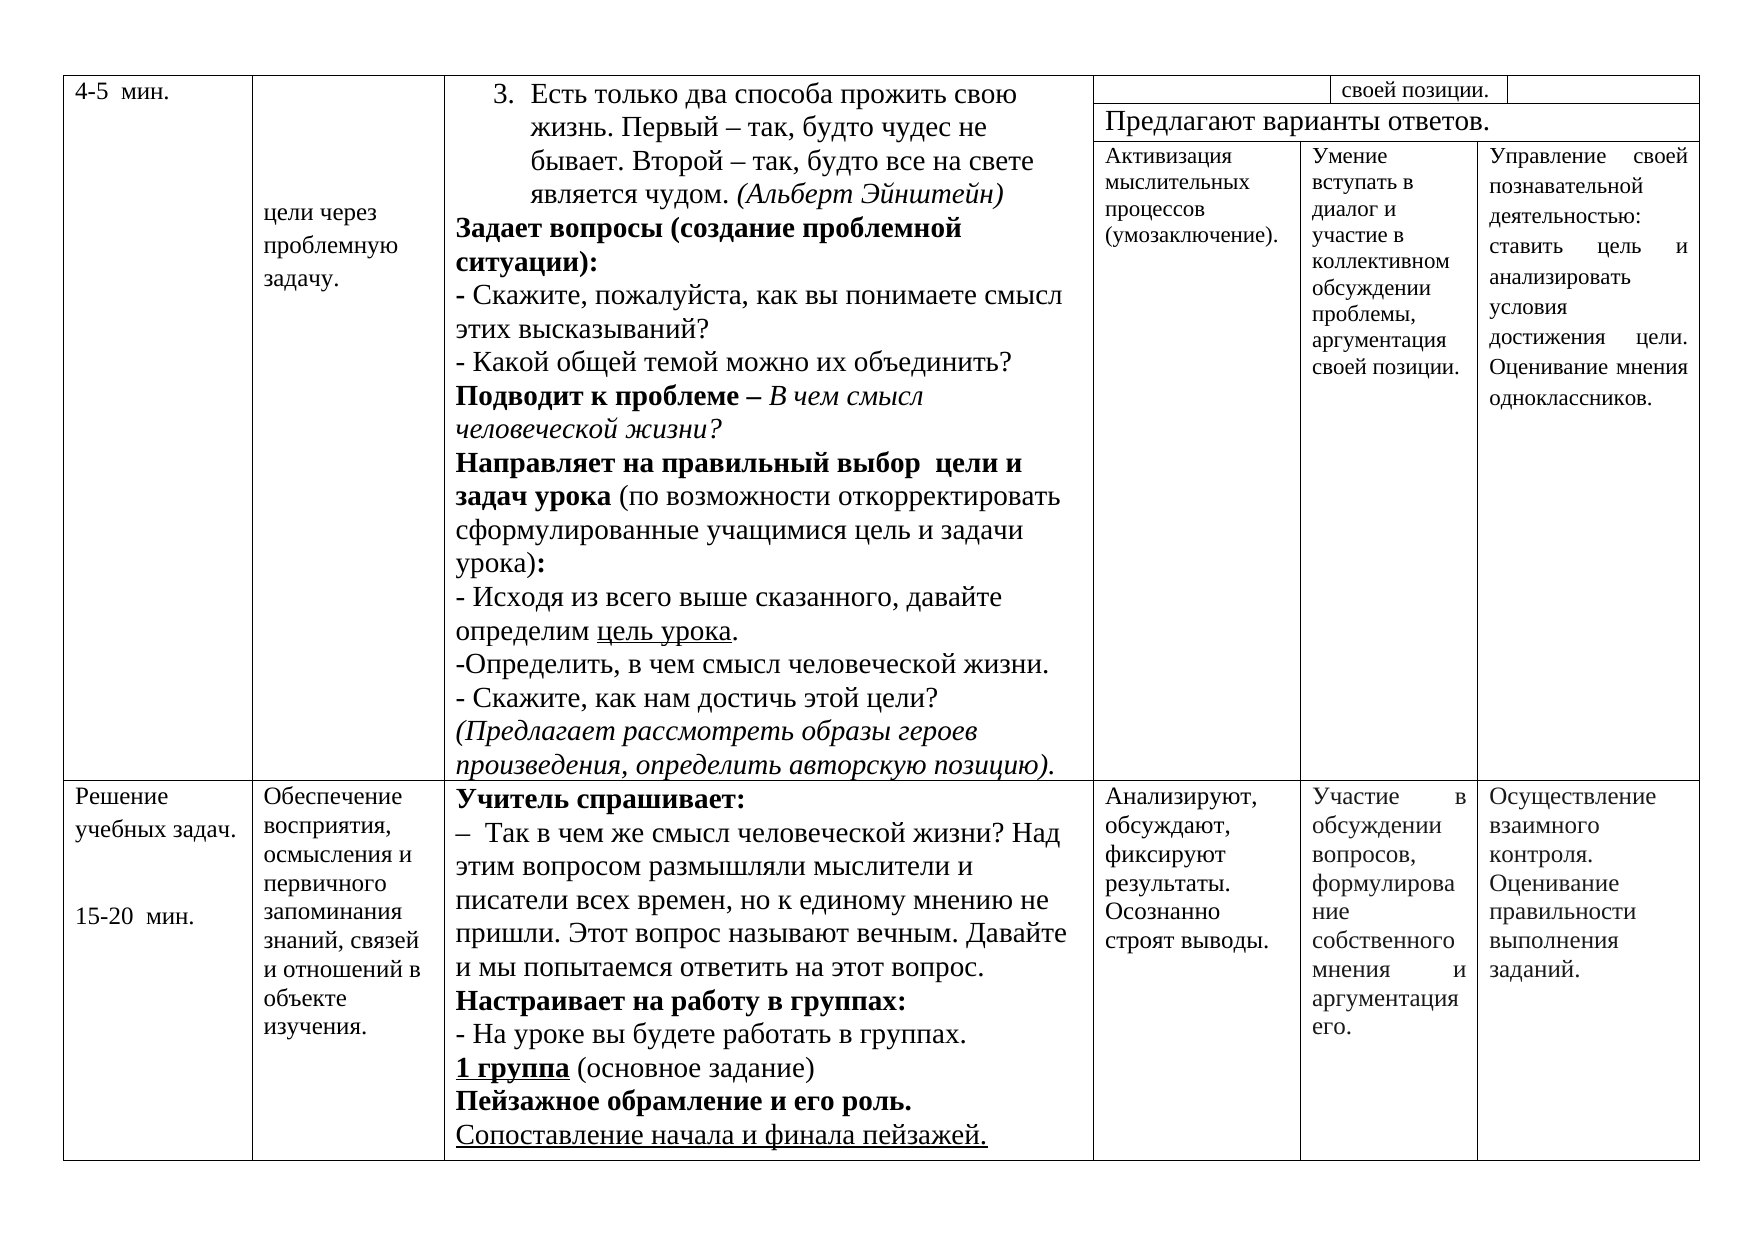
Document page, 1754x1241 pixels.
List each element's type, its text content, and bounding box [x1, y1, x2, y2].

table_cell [1094, 76, 1330, 102]
table_cell Участие в обсуждении вопросов, формулирование собственного мнения и аргументация его. [1301, 781, 1477, 1160]
table_cell Анализируют, обсуждают, фиксируют результаты. Осознанно строят выводы. [1094, 781, 1300, 1160]
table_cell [253, 76, 444, 780]
table_cell Предлагают варианты ответов. [1094, 104, 1699, 141]
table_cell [1331, 76, 1507, 102]
table_cell Осуществление взаимного контроля. Оценивание правильности выполнения заданий. [1478, 781, 1699, 1160]
table_cell Умение вступать в диалог и участие в коллективном обсуждении проблемы, аргументация своей позиции. [1301, 142, 1477, 780]
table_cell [1508, 76, 1699, 102]
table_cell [64, 76, 252, 780]
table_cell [445, 76, 1093, 780]
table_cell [253, 781, 444, 1160]
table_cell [64, 781, 252, 1160]
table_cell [445, 781, 1093, 1160]
table_cell Активизация мыслительных процессов (умозаключение). [1094, 142, 1300, 780]
table_cell Управление своей познавательной деятельностью: ставить цель и анализировать условия достижения цели. Оценивание мнения одноклассников. [1478, 142, 1699, 780]
